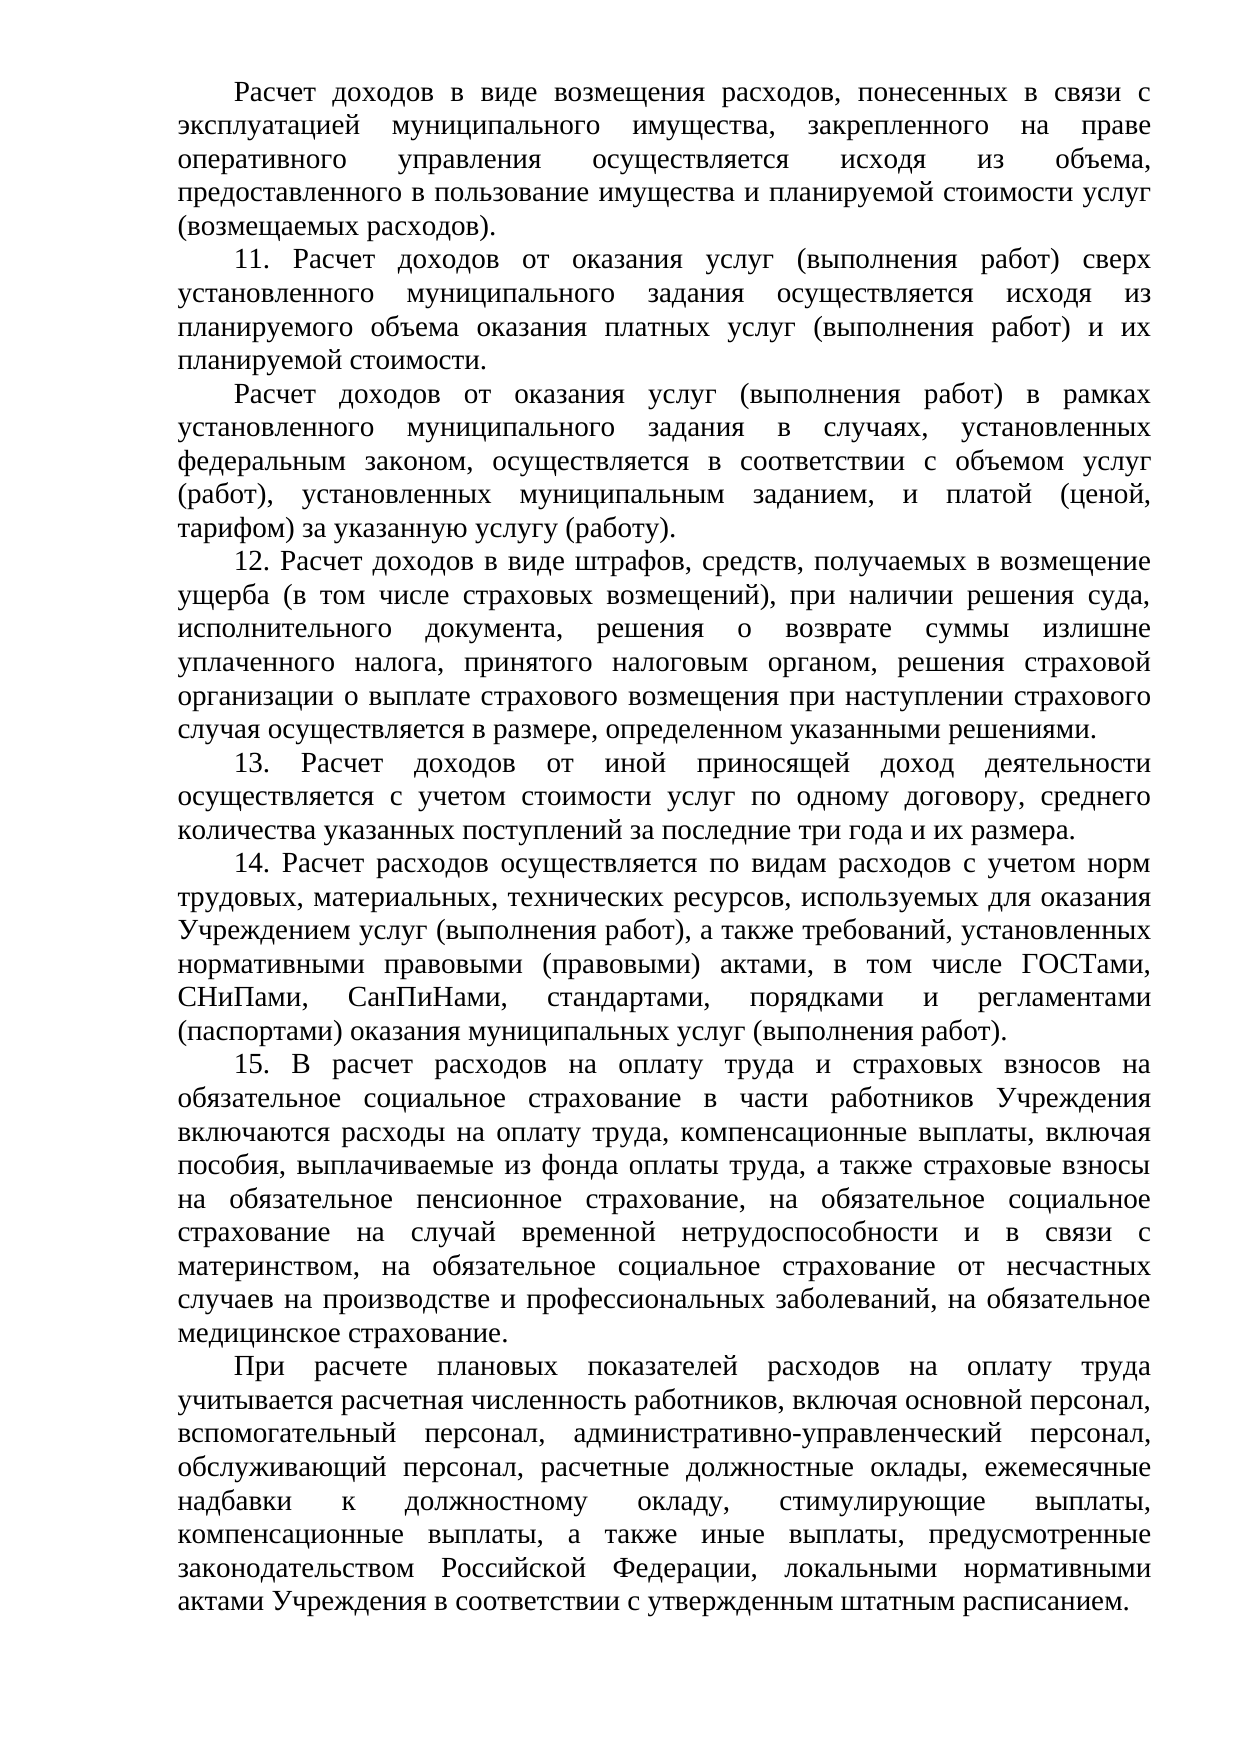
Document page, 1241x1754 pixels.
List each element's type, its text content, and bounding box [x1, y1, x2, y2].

text Расчет доходов от оказания услуг (выполнения работ) в рамках установленного муниципального задания в случаях, установленных федеральным законом, осуществляется в соответствии с объемом услуг (работ), установленных муниципальным заданием, и платой (ценой, тарифом) за указанную услугу (работу). [177, 376, 1152, 543]
text 13. Расчет доходов от иной приносящей доход деятельности осуществляется с учетом стоимости услуг по одному договору, среднего количества указанных поступлений за последние три года и их размера. [177, 745, 1152, 845]
text 11. Расчет доходов от оказания услуг (выполнения работ) сверх установленного муниципального задания осуществляется исходя из планируемого объема оказания платных услуг (выполнения работ) и их планируемой стоимости. [177, 242, 1152, 376]
text При расчете плановых показателей расходов на оплату труда учитывается расчетная численность работников, включая основной персонал, вспомогательный персонал, административно-управленческий персонал, обслуживающий персонал, расчетные должностные оклады, ежемесячные надбавки к должностному окладу, стимулирующие выплаты, компенсационные выплаты, а также иные выплаты, предусмотренные законодательством Российской Федерации, локальными нормативными актами Учреждения в соответствии с утвержденным штатным расписанием. [177, 1348, 1152, 1617]
text Расчет доходов в виде возмещения расходов, понесенных в связи с эксплуатацией муниципального имущества, закрепленного на праве оперативного управления осуществляется исходя из объема, предоставленного в пользование имущества и планируемой стоимости услуг (возмещаемых расходов). [177, 74, 1152, 242]
text 14. Расчет расходов осуществляется по видам расходов с учетом норм трудовых, материальных, технических ресурсов, используемых для оказания Учреждением услуг (выполнения работ), а также требований, установленных нормативными правовыми (правовыми) актами, в том числе ГОСТами, СНиПами, СанПиНами, стандартами, порядками и регламентами (паспортами) оказания муниципальных услуг (выполнения работ). [177, 845, 1152, 1047]
text 12. Расчет доходов в виде штрафов, средств, получаемых в возмещение ущерба (в том числе страховых возмещений), при наличии решения суда, исполнительного документа, решения о возврате суммы излишне уплаченного налога, принятого налоговым органом, решения страховой организации о выплате страхового возмещения при наступлении страхового случая осуществляется в размере, определенном указанными решениями. [177, 543, 1152, 745]
text 15. В расчет расходов на оплату труда и страховых взносов на обязательное социальное страхование в части работников Учреждения включаются расходы на оплату труда, компенсационные выплаты, включая пособия, выплачиваемые из фонда оплаты труда, а также страховые взносы на обязательное пенсионное страхование, на обязательное социальное страхование на случай временной нетрудоспособности и в связи с материнством, на обязательное социальное страхование от несчастных случаев на производстве и профессиональных заболеваний, на обязательное медицинское страхование. [177, 1047, 1152, 1348]
